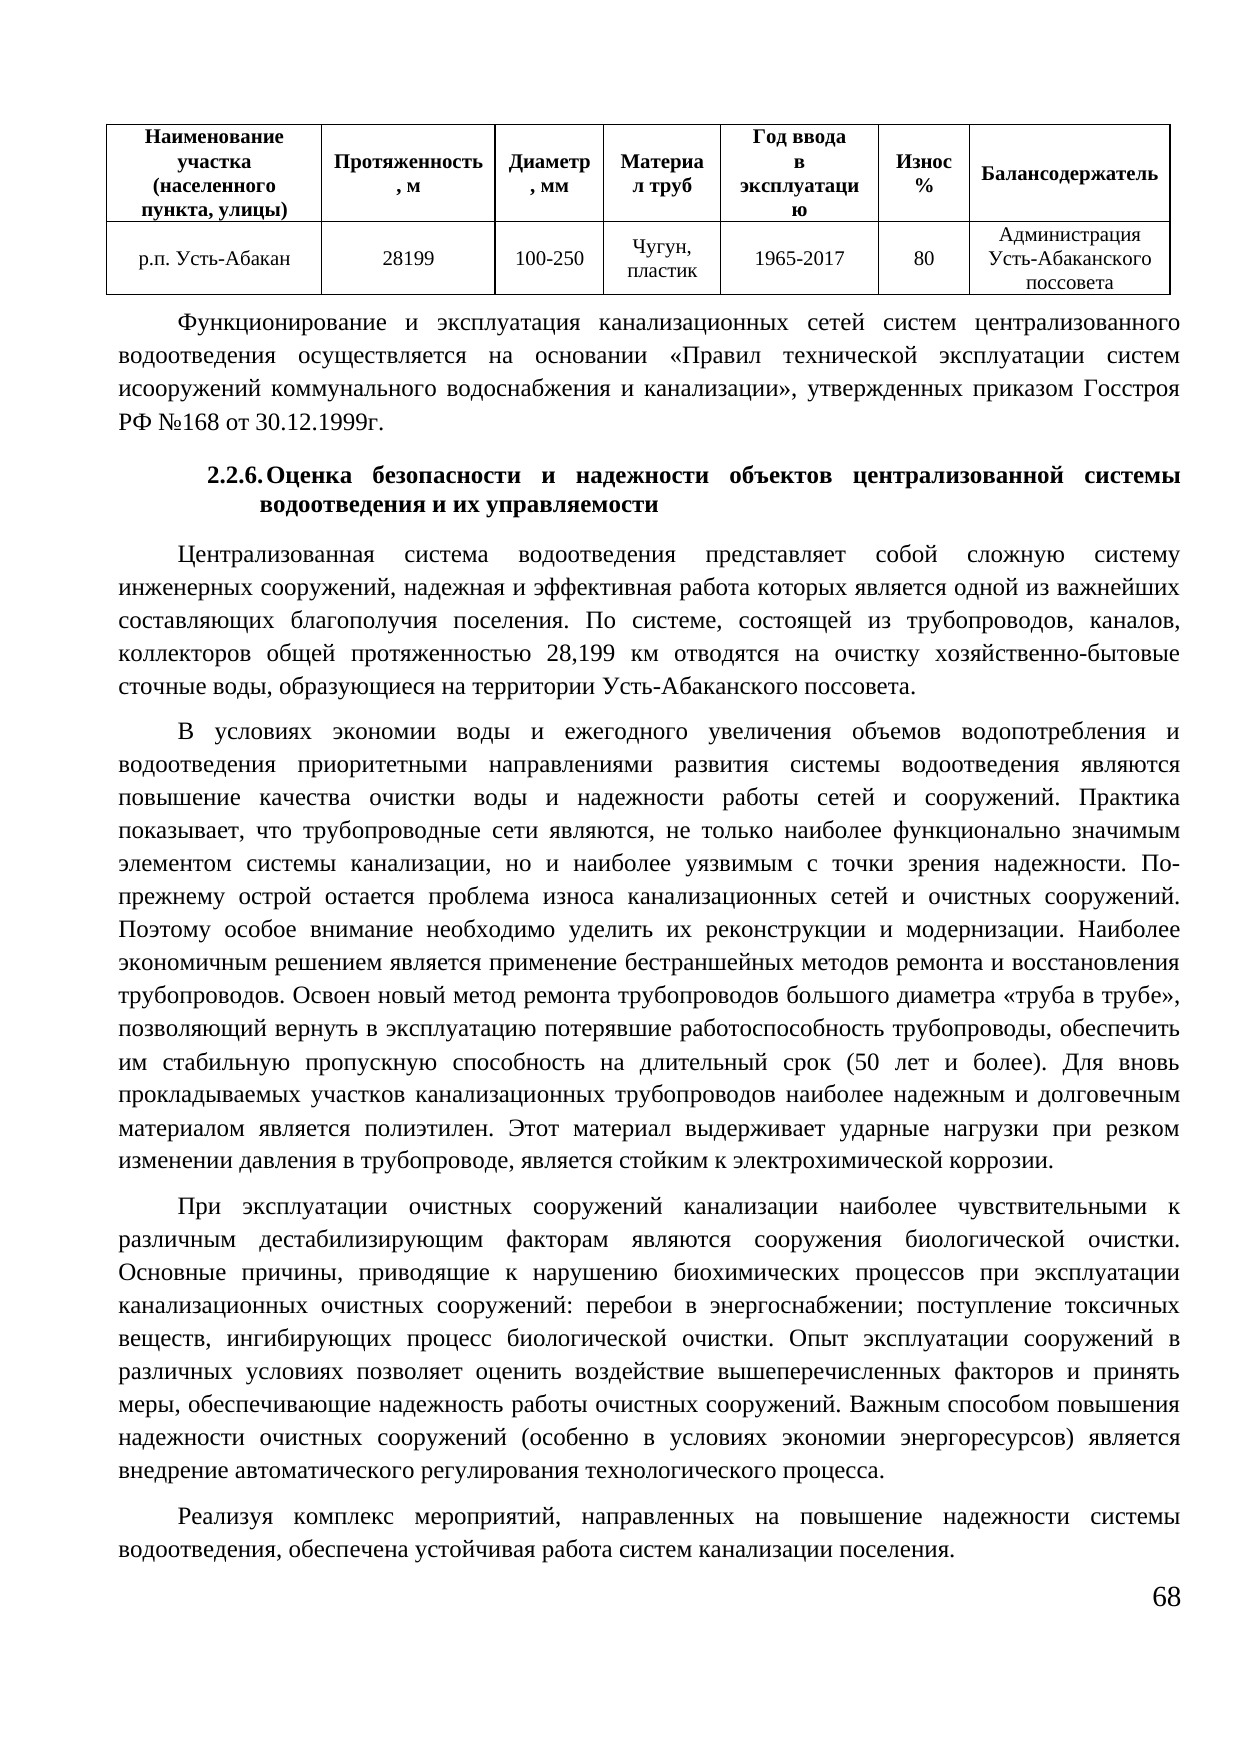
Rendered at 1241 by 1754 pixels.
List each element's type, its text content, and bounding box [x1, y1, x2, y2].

table_cell Чугун, пластик [604, 222, 720, 294]
table_cell 1965-2017 [721, 222, 878, 294]
text Централизованная система водоотведения представляет собой сложную систему инженерных сооружений, надежная и эффективная работа которых является одной из важнейших составляющих благополучия поселения. По системе, состоящей из трубопроводов, каналов, коллекторов общей протяженностью 28,199 км отводятся на очистку хозяйственно-бытовые сточные воды, образующиеся на территории Усть-Абаканского поссовета. [118, 539, 1181, 699]
table_header Материал труб [604, 125, 720, 221]
table_header Протяженность, м [322, 125, 494, 221]
table_header Диаметр, мм [496, 125, 603, 221]
table_cell Администрация Усть-Абаканского поссовета [970, 222, 1169, 294]
text Функционирование и эксплуатация канализационных сетей систем централизованного водоотведения осуществляется на основании «Правил технической эксплуатации систем исооружений коммунального водоснабжения и канализации», утвержденных приказом Госстроя РФ №168 от 30.12.1999г. [118, 307, 1181, 435]
table_cell 80 [879, 222, 969, 294]
text При эксплуатации очистных сооружений канализации наиболее чувствительными к различным дестабилизирующим факторам являются сооружения биологической очистки. Основные причины, приводящие к нарушению биохимических процессов при эксплуатации канализационных очистных сооружений: перебои в энергоснабжении; поступление токсичных веществ, ингибирующих процесс биологической очистки. Опыт эксплуатации сооружений в различных условиях позволяет оценить воздействие вышеперечисленных факторов и принять меры, обеспечивающие надежность работы очистных сооружений. Важным способом повышения надежности очистных сооружений (особенно в условиях экономии энергоресурсов) является внедрение автоматического регулирования технологического процесса. [118, 1191, 1181, 1484]
table_cell р.п. Усть-Абакан [107, 222, 321, 294]
table_cell 100-250 [496, 222, 603, 294]
table_header Наименование участка (населенного пункта, улицы) [107, 125, 321, 221]
subtitle Оценка безопасности и надежности объектов централизованной системы водоотведения и их управляемости [207, 460, 1181, 518]
text Реализуя комплекс мероприятий, направленных на повышение надежности системы водоотведения, обеспечена устойчивая работа систем канализации поселения. [118, 1501, 1181, 1563]
table_cell 28199 [322, 222, 494, 294]
table_header Год ввода в эксплуатацию [721, 125, 878, 221]
text В условиях экономии воды и ежегодного увеличения объемов водопотребления и водоотведения приоритетными направлениями развития системы водоотведения являются повышение качества очистки воды и надежности работы сетей и сооружений. Практика показывает, что трубопроводные сети являются, не только наиболее функционально значимым элементом системы канализации, но и наиболее уязвимым с точки зрения надежности. По-прежнему острой остается проблема износа канализационных сетей и очистных сооружений. Поэтому особое внимание необходимо уделить их реконструкции и модернизации. Наиболее экономичным решением является применение бестраншейных методов ремонта и восстановления трубопроводов. Освоен новый метод ремонта трубопроводов большого диаметра «труба в трубе», позволяющий вернуть в эксплуатацию потерявшие работоспособность трубопроводы, обеспечить им стабильную пропускную способность на длительный срок (50 лет и более). Для вновь прокладываемых участков канализационных трубопроводов наиболее надежным и долговечным материалом является полиэтилен. Этот материал выдерживает ударные нагрузки при резком изменении давления в трубопроводе, является стойким к электрохимической коррозии. [118, 716, 1181, 1174]
table_header Балансодержатель [970, 125, 1169, 221]
table_header Износ % [879, 125, 969, 221]
